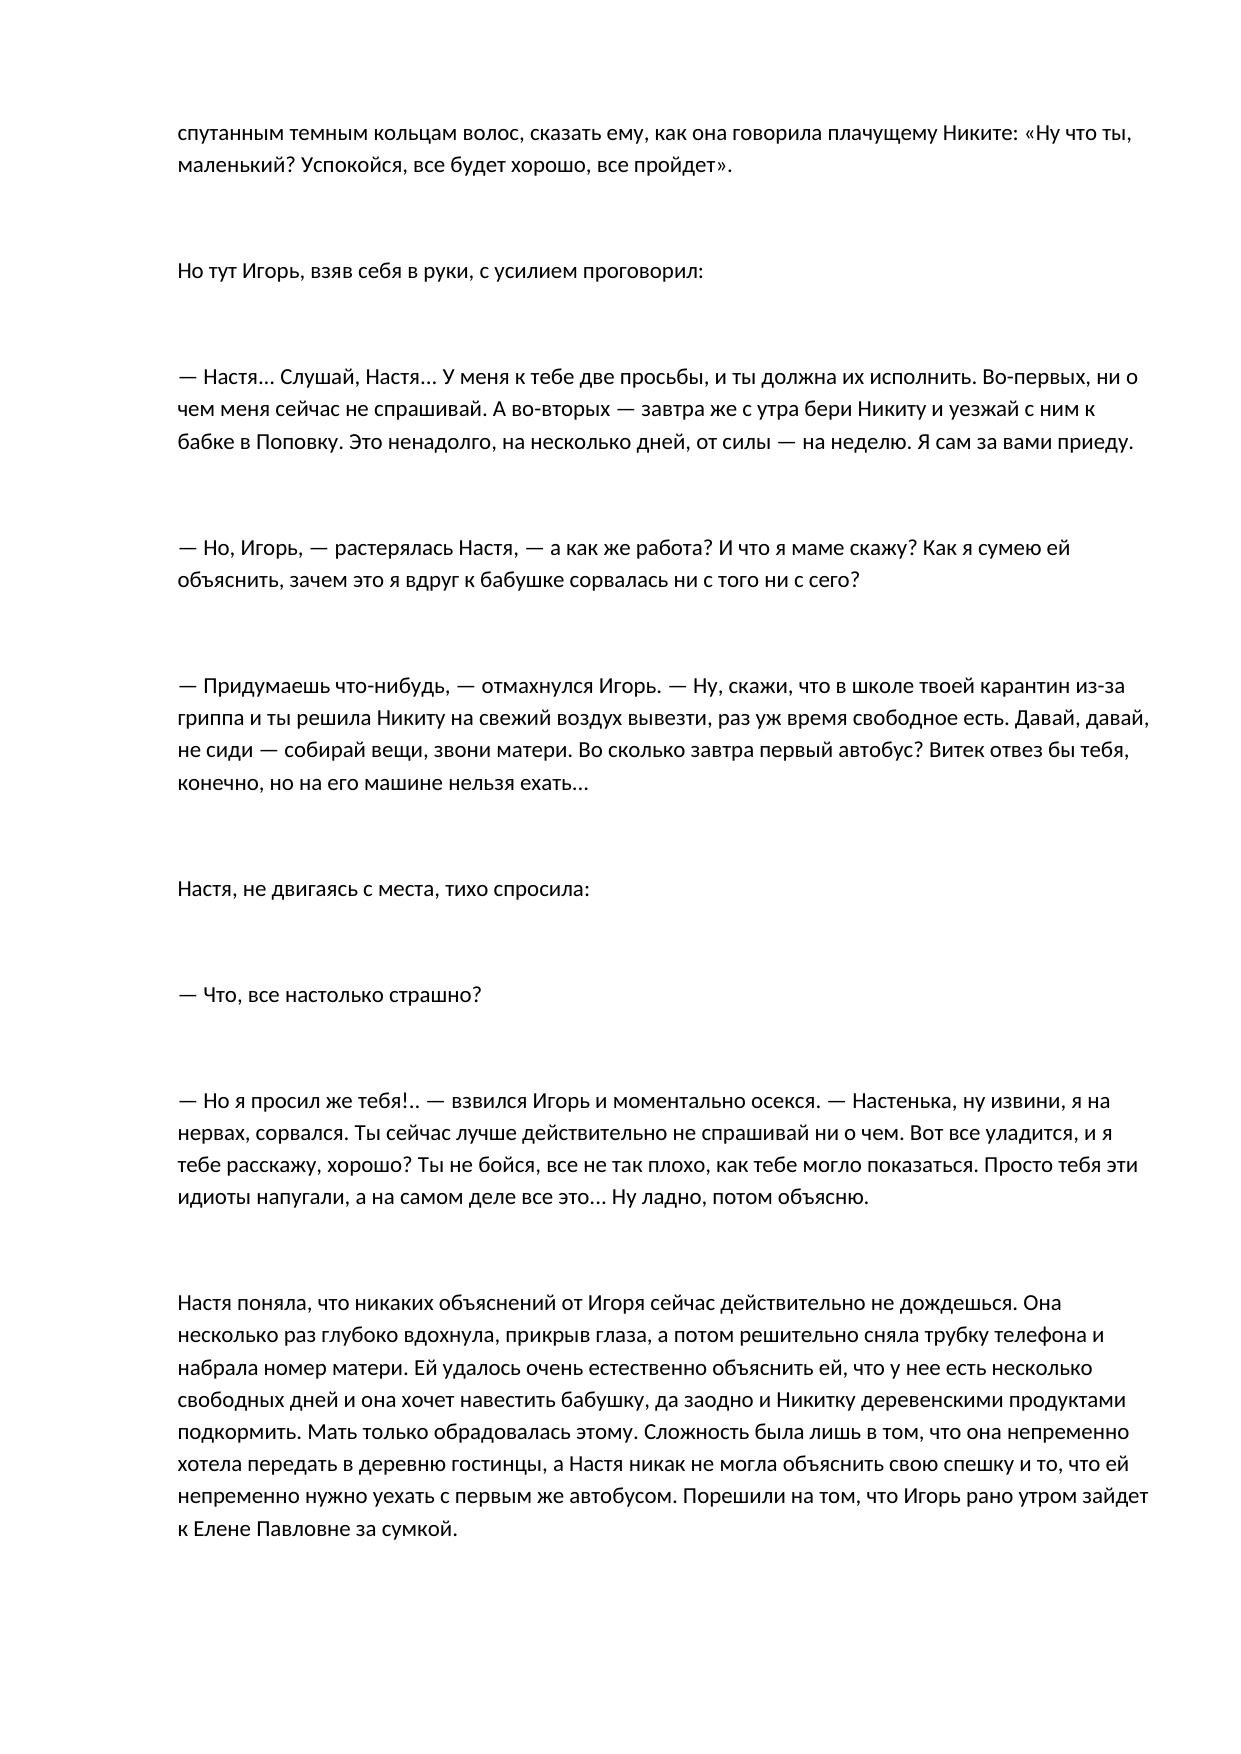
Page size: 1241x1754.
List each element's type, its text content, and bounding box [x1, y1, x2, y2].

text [177, 118, 1152, 178]
text — Настя... Слушай, Настя... У меня к тебе две просьбы, и ты должна их исполнить. Во-первых, ни о чем меня сейчас не спрашивай. А во-вторых — завтра же с утра бери Никиту и уезжай с ним к бабке в Поповку. Это ненадолго, на несколько дней, от силы — на неделю. Я сам за вами приеду. [177, 362, 1152, 455]
text — Но я просил же тебя!.. — взвился Игорь и моментально осекся. — Настенька, ну извини, я на нервах, сорвался. Ты сейчас лучше действительно не спрашивай ни о чем. Вот все уладится, и я тебе расскажу, хорошо? Ты не бойся, все не так плохо, как тебе могло показаться. Просто тебя эти идиоты напугали, а на самом деле все это... Ну ладно, потом объясню. [177, 1086, 1152, 1210]
text Но тут Игорь, взяв себя в руки, с усилием проговорил: [177, 256, 1152, 284]
text — Но, Игорь, — растерялась Настя, — а как же работа? И что я маме скажу? Как я сумею ей объяснить, зачем это я вдруг к бабушке сорвалась ни с того ни с сего? [177, 533, 1152, 593]
text Настя поняла, что никаких объяснений от Игоря сейчас действительно не дождешься. Она несколько раз глубоко вдохнула, прикрыв глаза, а потом решительно сняла трубку телефона и набрала номер матери. Ей удалось очень естественно объяснить ей, что у нее есть несколько свободных дней и она хочет навестить бабушку, да заодно и Никитку деревенскими продуктами подкормить. Мать только обрадовалась этому. Сложность была лишь в том, что она непременно хотела передать в деревню гостинцы, а Настя никак не могла объяснить свою спешку и то, что ей непременно нужно уехать с первым же автобусом. Порешили на том, что Игорь рано утром зайдет к Елене Павловне за сумкой. [177, 1288, 1152, 1542]
text — Придумаешь что-нибудь, — отмахнулся Игорь. — Ну, скажи, что в школе твоей карантин из-за гриппа и ты решила Никиту на свежий воздух вывезти, раз уж время свободное есть. Давай, давай, не сиди — собирай вещи, звони матери. Во сколько завтра первый автобус? Витек отвез бы тебя, конечно, но на его машине нельзя ехать... [177, 671, 1152, 796]
text Настя, не двигаясь с места, тихо спросила: [177, 874, 1152, 902]
text — Что, все настолько страшно? [177, 980, 1152, 1008]
